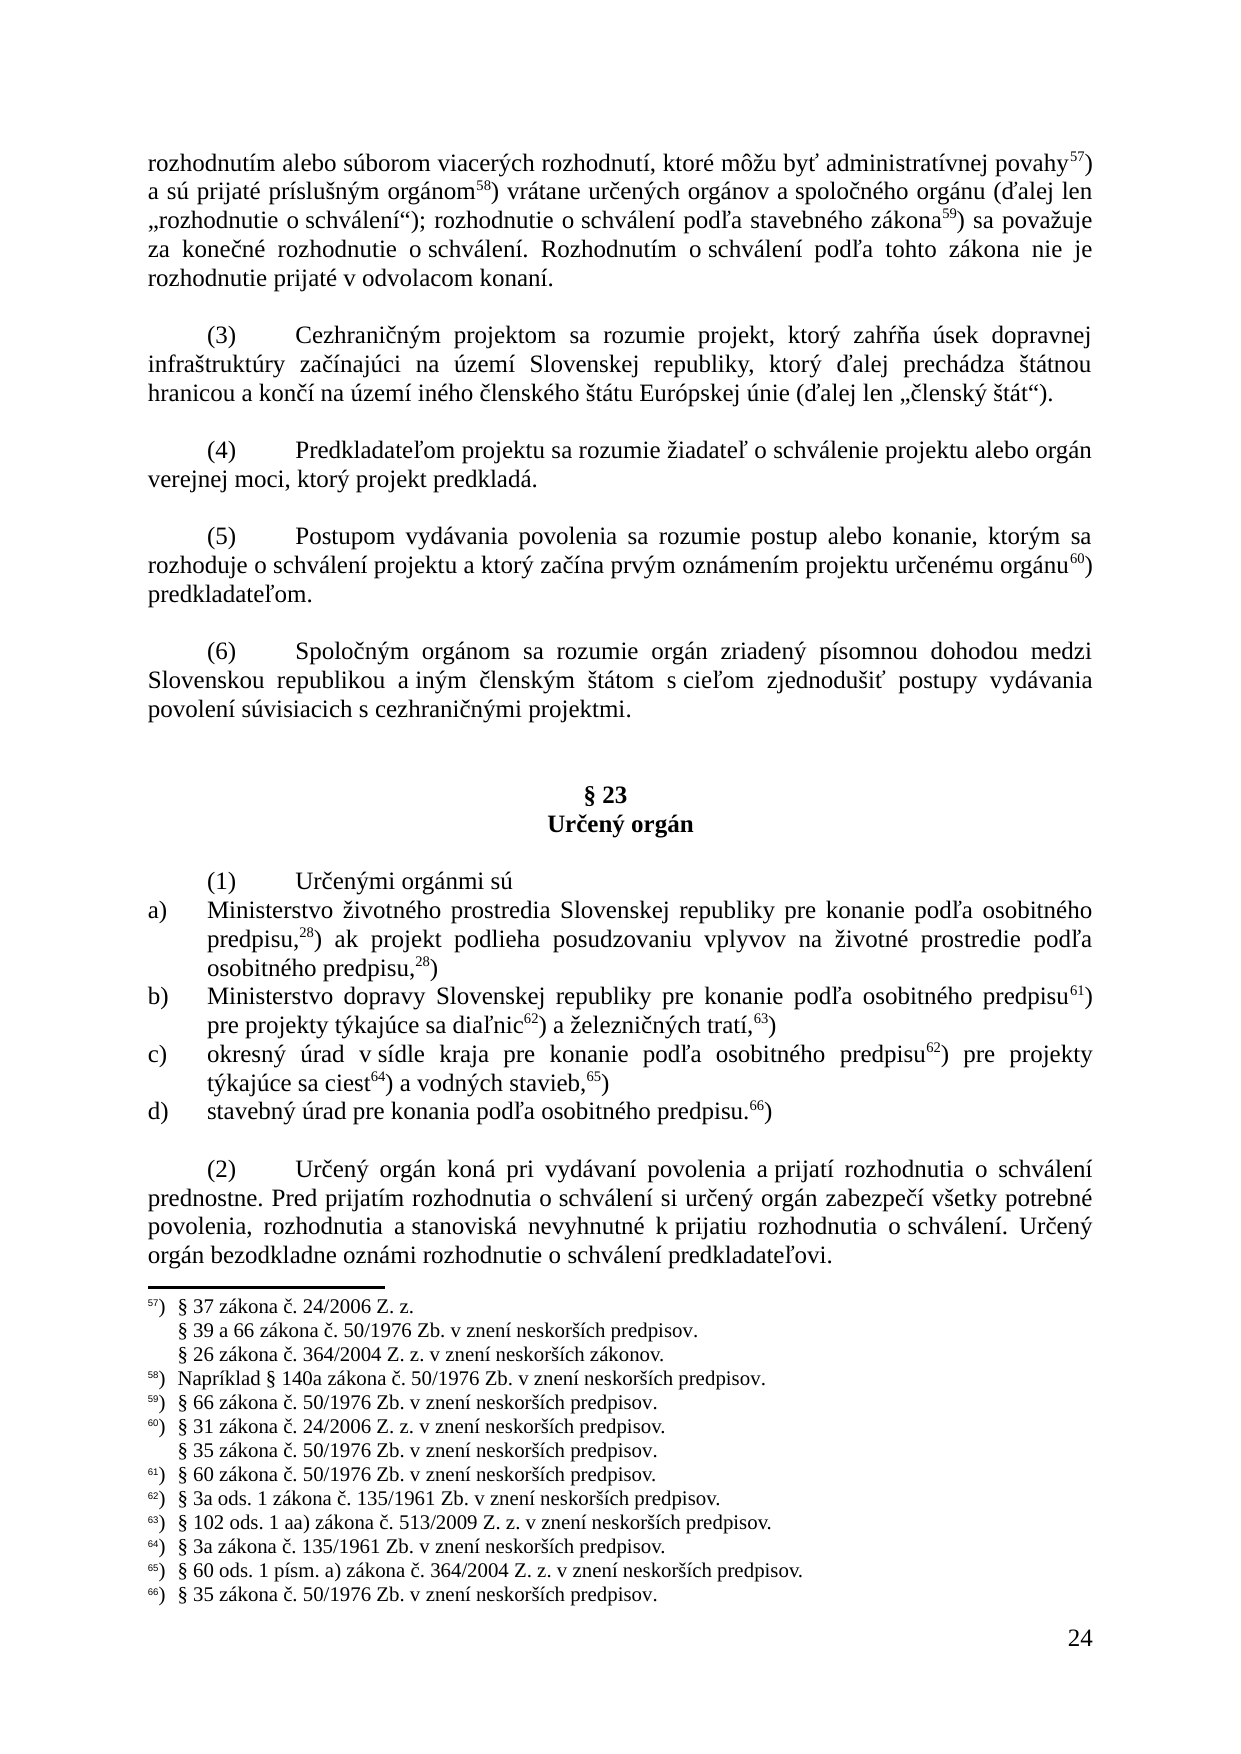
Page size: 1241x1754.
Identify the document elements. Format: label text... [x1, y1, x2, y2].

list Cezhraničným projektom sa rozumie projekt, ktorý zahŕňa úsek dopravnej infraštruktúry začínajúci na území Slovenskej republiky, ktorý ďalej prechádza štátnou hranicou a končí na území iného členského štátu Európskej únie (ďalej len „členský štát“). [148, 320, 1093, 406]
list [148, 148, 1093, 291]
list Ministerstvo životného prostredia Slovenskej republiky pre konanie podľa osobitného predpisu,28) ak projekt podlieha posudzovaniu vplyvov na životné prostredie podľa osobitného predpisu,28) [148, 895, 1093, 981]
text Určený orgán [148, 809, 1093, 838]
list Určenými orgánmi sú [148, 866, 1093, 895]
list Postupom vydávania povolenia sa rozumie postup alebo konanie, ktorým sa rozhoduje o schválení projektu a ktorý začína prvým oznámením projektu určenému orgánu) predkladateľom. [148, 521, 1093, 608]
list okresný úrad v sídle kraja pre konanie podľa osobitného predpisu62) pre projekty týkajúce sa ciest) a vodných stavieb,) [148, 1039, 1093, 1096]
list Určený orgán koná pri vydávaní povolenia a prijatí rozhodnutia o schválení prednostne. Pred prijatím rozhodnutia o schválení si určený orgán zabezpečí všetky potrebné povolenia, rozhodnutia a stanoviská nevyhnutné k prijatiu rozhodnutia o schválení. Určený orgán bezodkladne oznámi rozhodnutie o schválení predkladateľovi. [148, 1154, 1093, 1269]
list stavebný úrad pre konania podľa osobitného predpisu.) [148, 1096, 1093, 1125]
list Predkladateľom projektu sa rozumie žiadateľ o schválenie projektu alebo orgán verejnej moci, ktorý projekt predkladá. [148, 435, 1093, 493]
list Spoločným orgánom sa rozumie orgán zriadený písomnou dohodou medzi Slovenskou republikou a iným členským štátom s cieľom zjednodušiť postupy vydávania povolení súvisiacich s cezhraničnými projektmi. [148, 636, 1093, 723]
list Ministerstvo dopravy Slovenskej republiky pre konanie podľa osobitného predpisu) pre projekty týkajúce sa diaľnic) a železničných tratí,) [148, 981, 1093, 1039]
